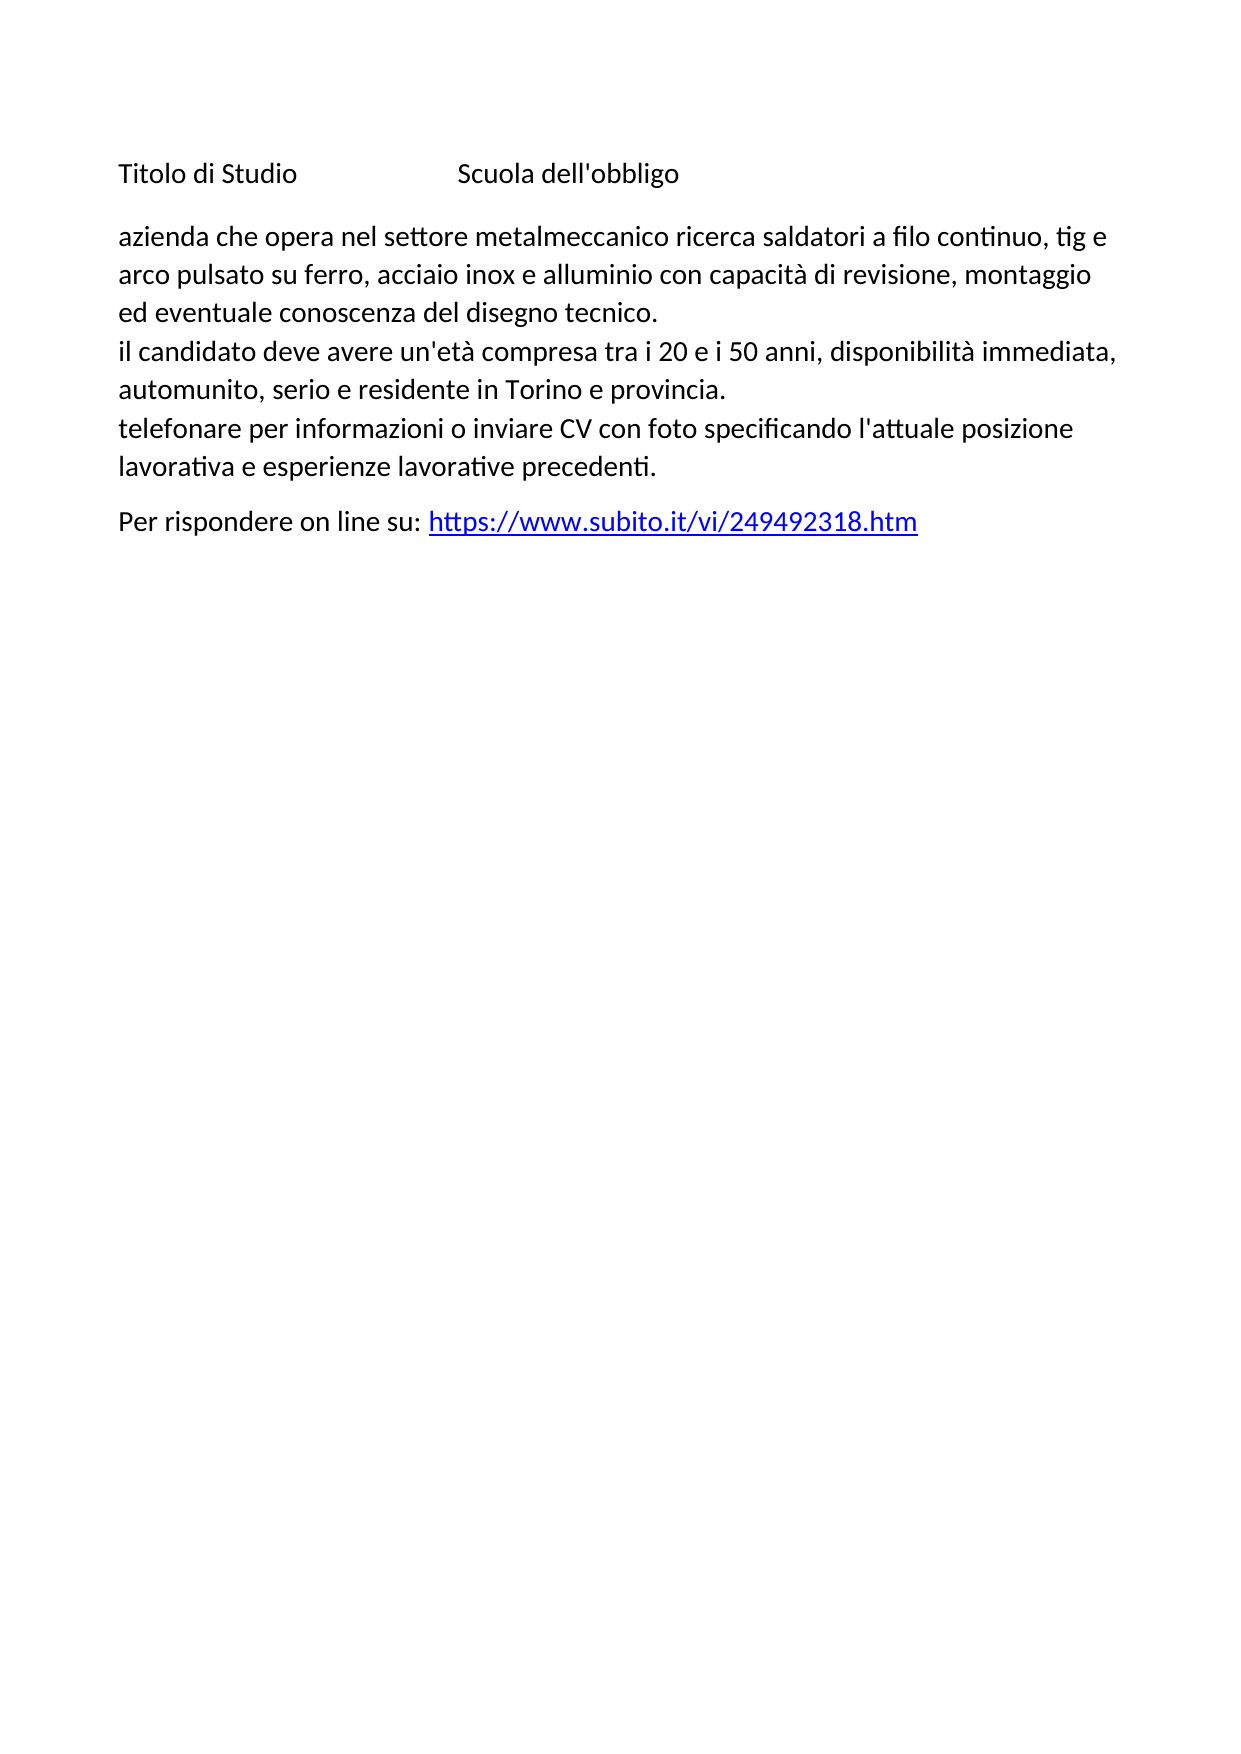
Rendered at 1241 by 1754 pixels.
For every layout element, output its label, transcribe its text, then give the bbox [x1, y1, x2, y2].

text azienda che opera nel settore metalmeccanico ricerca saldatori a filo continuo, tig e arco pulsato su ferro, acciaio inox e alluminio con capacità di revisione, montaggio ed eventuale conoscenza del disegno tecnico. il candidato deve avere un'età compresa tra i 20 e i 50 anni, disponibilità immediata, automunito, serio e residente in Torino e provincia. telefonare per informazioni o inviare CV con foto specificando l'attuale posizione lavorativa e esperienze lavorative precedenti. [118, 218, 1122, 484]
table_cell Scuola dell'obbligo [306, 148, 679, 218]
table_cell Titolo di Studio [118, 148, 306, 218]
text Per rispondere on line su: https://www.subito.it/vi/249492318.htm [118, 503, 1122, 539]
